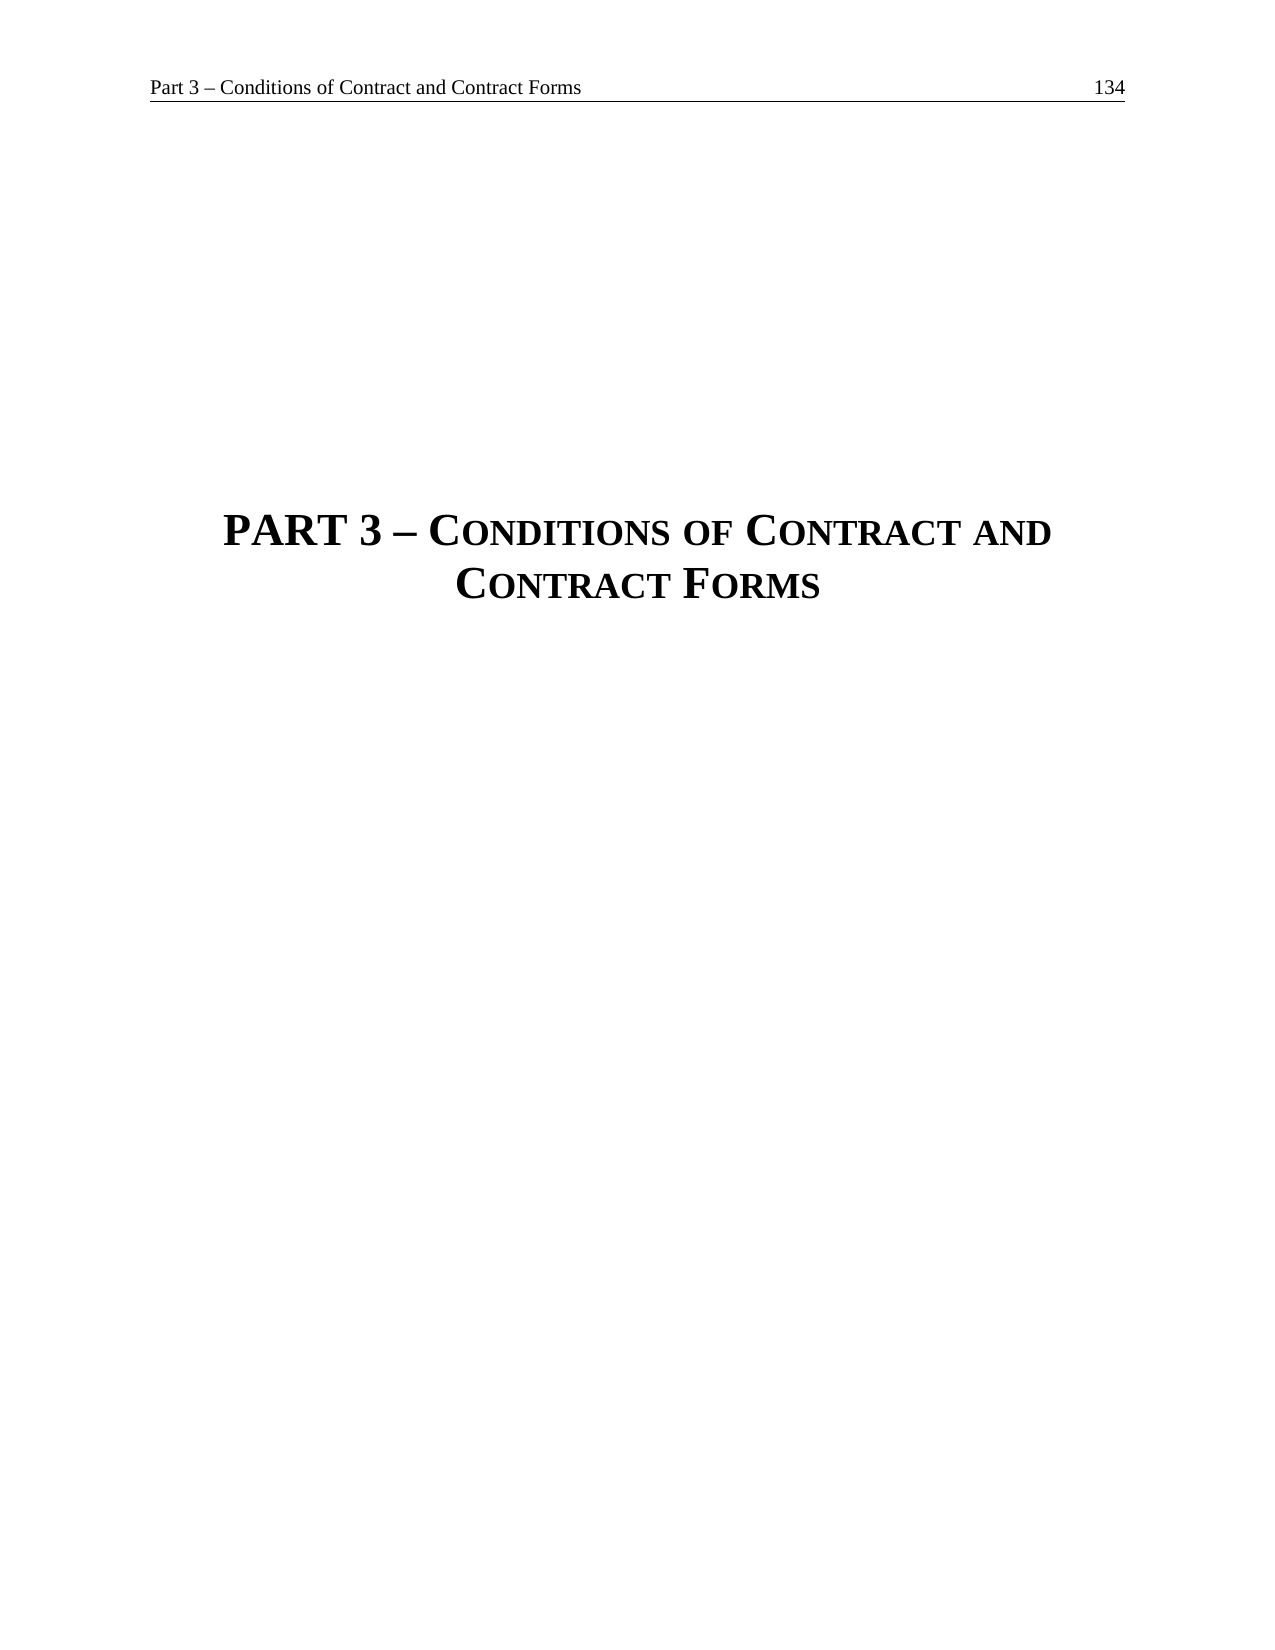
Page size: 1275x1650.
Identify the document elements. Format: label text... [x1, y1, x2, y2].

text PART 3 – Conditions of Contract and Contract Forms [150, 503, 1125, 608]
